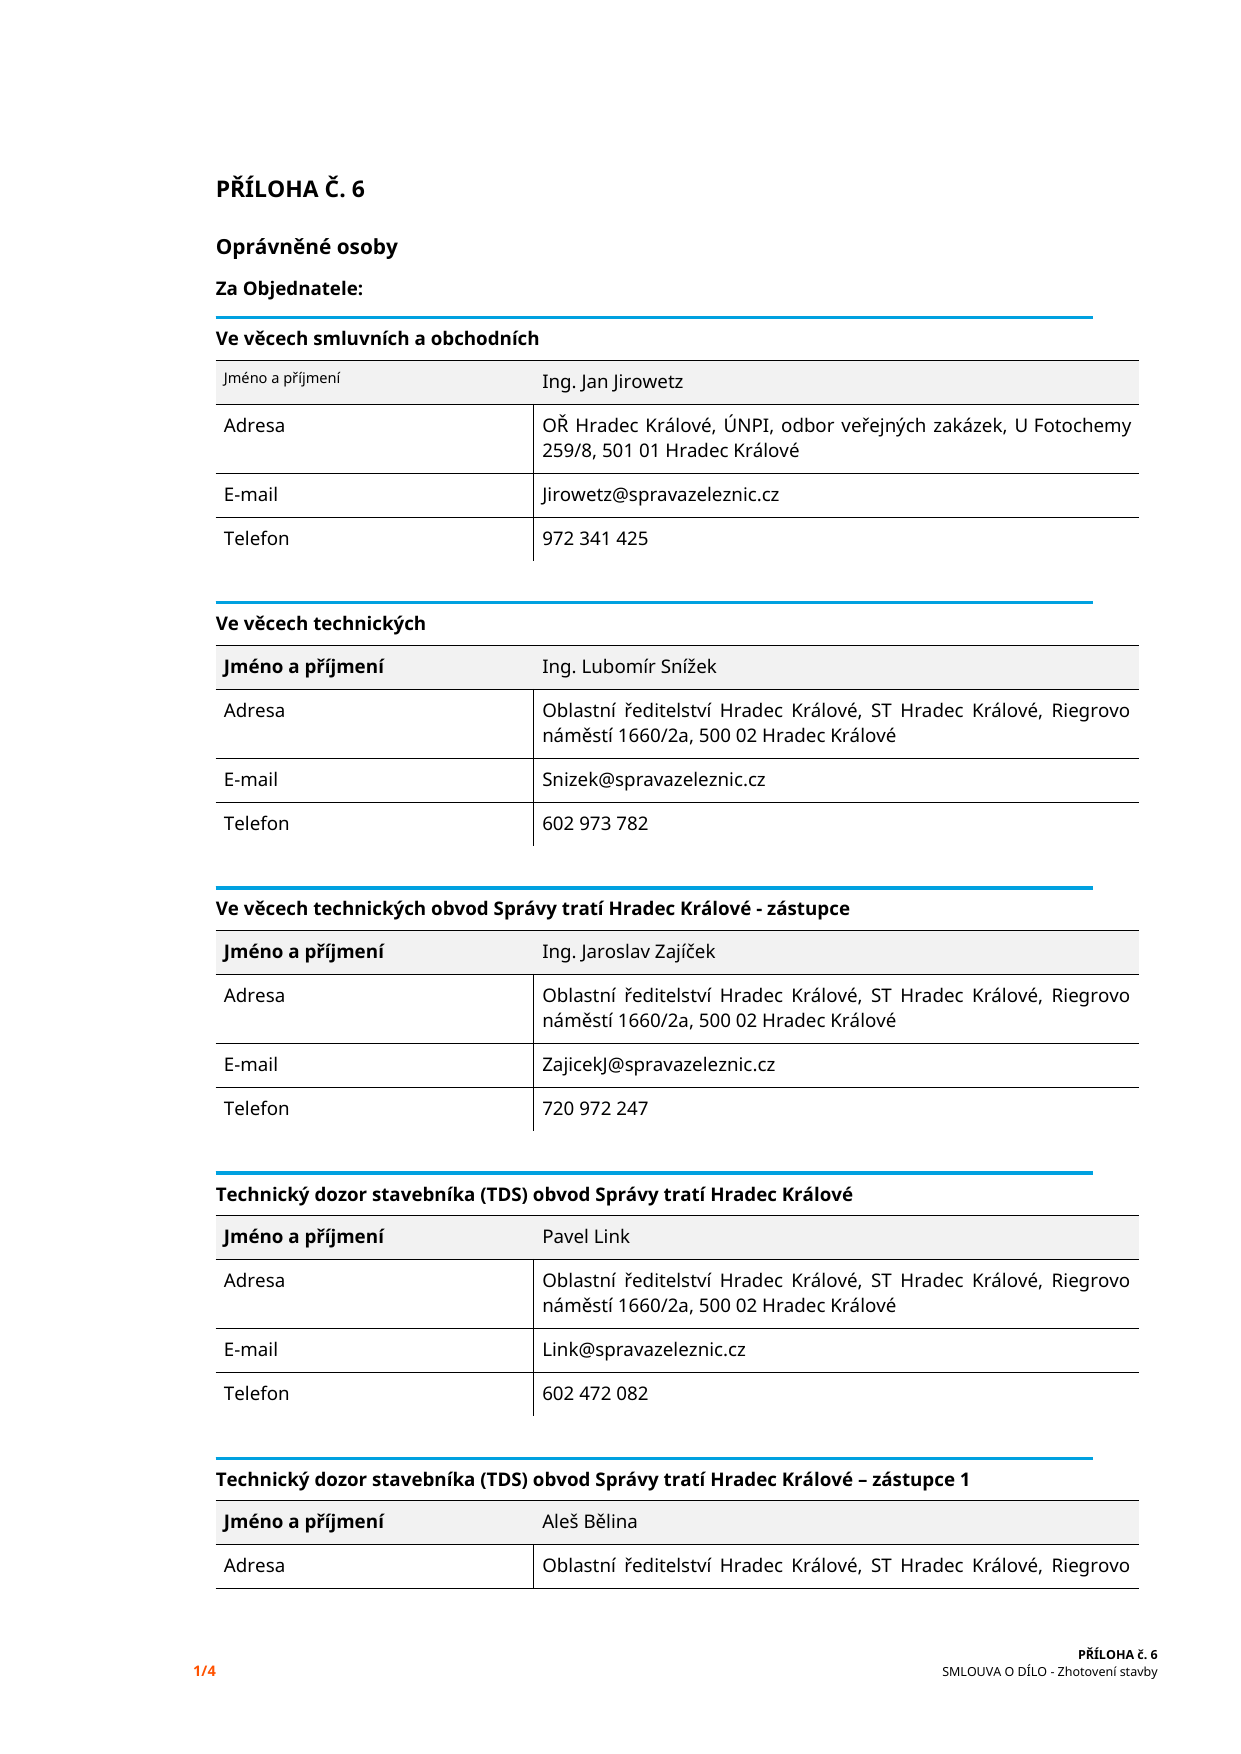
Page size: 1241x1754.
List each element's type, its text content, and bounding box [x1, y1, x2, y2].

text Ve věcech technických [216, 604, 1093, 636]
table_cell 602 973 782 [534, 803, 1139, 846]
text Příloha č. 6 [216, 172, 1093, 204]
table_cell Adresa [216, 1260, 533, 1328]
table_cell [534, 1545, 1139, 1588]
table_cell Telefon [216, 518, 533, 561]
table_cell 720 972 247 [534, 1088, 1139, 1131]
table_cell E-mail [216, 1329, 533, 1372]
table_header Aleš Bělina [534, 1501, 1139, 1544]
table_cell 972 341 425 [534, 518, 1139, 561]
table_cell Adresa [216, 690, 533, 758]
table_cell E-mail [216, 759, 533, 802]
table_cell Jirowetz@spravazeleznic.cz [534, 474, 1139, 517]
table_cell ZajicekJ@spravazeleznic.cz [534, 1044, 1139, 1087]
table_cell Telefon [216, 1373, 533, 1416]
table_header Jméno a příjmení [216, 646, 534, 689]
table_cell Oblastní ředitelství Hradec Králové, ST Hradec Králové, Riegrovo náměstí 1660/2a, 500 02 Hradec Králové [534, 975, 1139, 1043]
table_cell 602 472 082 [534, 1373, 1139, 1416]
table_cell Link@spravazeleznic.cz [534, 1329, 1139, 1372]
text Oprávněné osoby [216, 232, 1093, 260]
text Za Objednatele: [216, 276, 1093, 301]
table_header Pavel Link [534, 1216, 1139, 1259]
table_header Ing. Jaroslav Zajíček [534, 931, 1139, 974]
table_cell Adresa [216, 1545, 533, 1588]
table_cell Telefon [216, 1088, 533, 1131]
text Ve věcech smluvních a obchodních [216, 319, 1093, 351]
table_header Jméno a příjmení [216, 361, 534, 404]
table_cell E-mail [216, 474, 533, 517]
table_cell Telefon [216, 803, 533, 846]
table_cell Adresa [216, 975, 533, 1043]
table_cell OŘ Hradec Králové, ÚNPI, odbor veřejných zakázek, U Fotochemy 259/8, 501 01 Hradec Králové [534, 405, 1139, 473]
table_header Jméno a příjmení [216, 1216, 534, 1259]
table_header Jméno a příjmení [216, 1501, 534, 1544]
table_cell E-mail [216, 1044, 533, 1087]
text Technický dozor stavebníka (TDS) obvod Správy tratí Hradec Králové [216, 1175, 1093, 1206]
text Technický dozor stavebníka (TDS) obvod Správy tratí Hradec Králové – zástupce 1 [216, 1460, 1093, 1491]
table_cell Oblastní ředitelství Hradec Králové, ST Hradec Králové, Riegrovo náměstí 1660/2a, 500 02 Hradec Králové [534, 690, 1139, 758]
table_header Ing. Jan Jirowetz [534, 361, 1139, 404]
table_cell Oblastní ředitelství Hradec Králové, ST Hradec Králové, Riegrovo náměstí 1660/2a, 500 02 Hradec Králové [534, 1260, 1139, 1328]
table_header Jméno a příjmení [216, 931, 534, 974]
table_cell Adresa [216, 405, 533, 473]
table_header Ing. Lubomír Snížek [534, 646, 1139, 689]
table_cell Snizek@spravazeleznic.cz [534, 759, 1139, 802]
text Ve věcech technických obvod Správy tratí Hradec Králové - zástupce [216, 890, 1093, 921]
